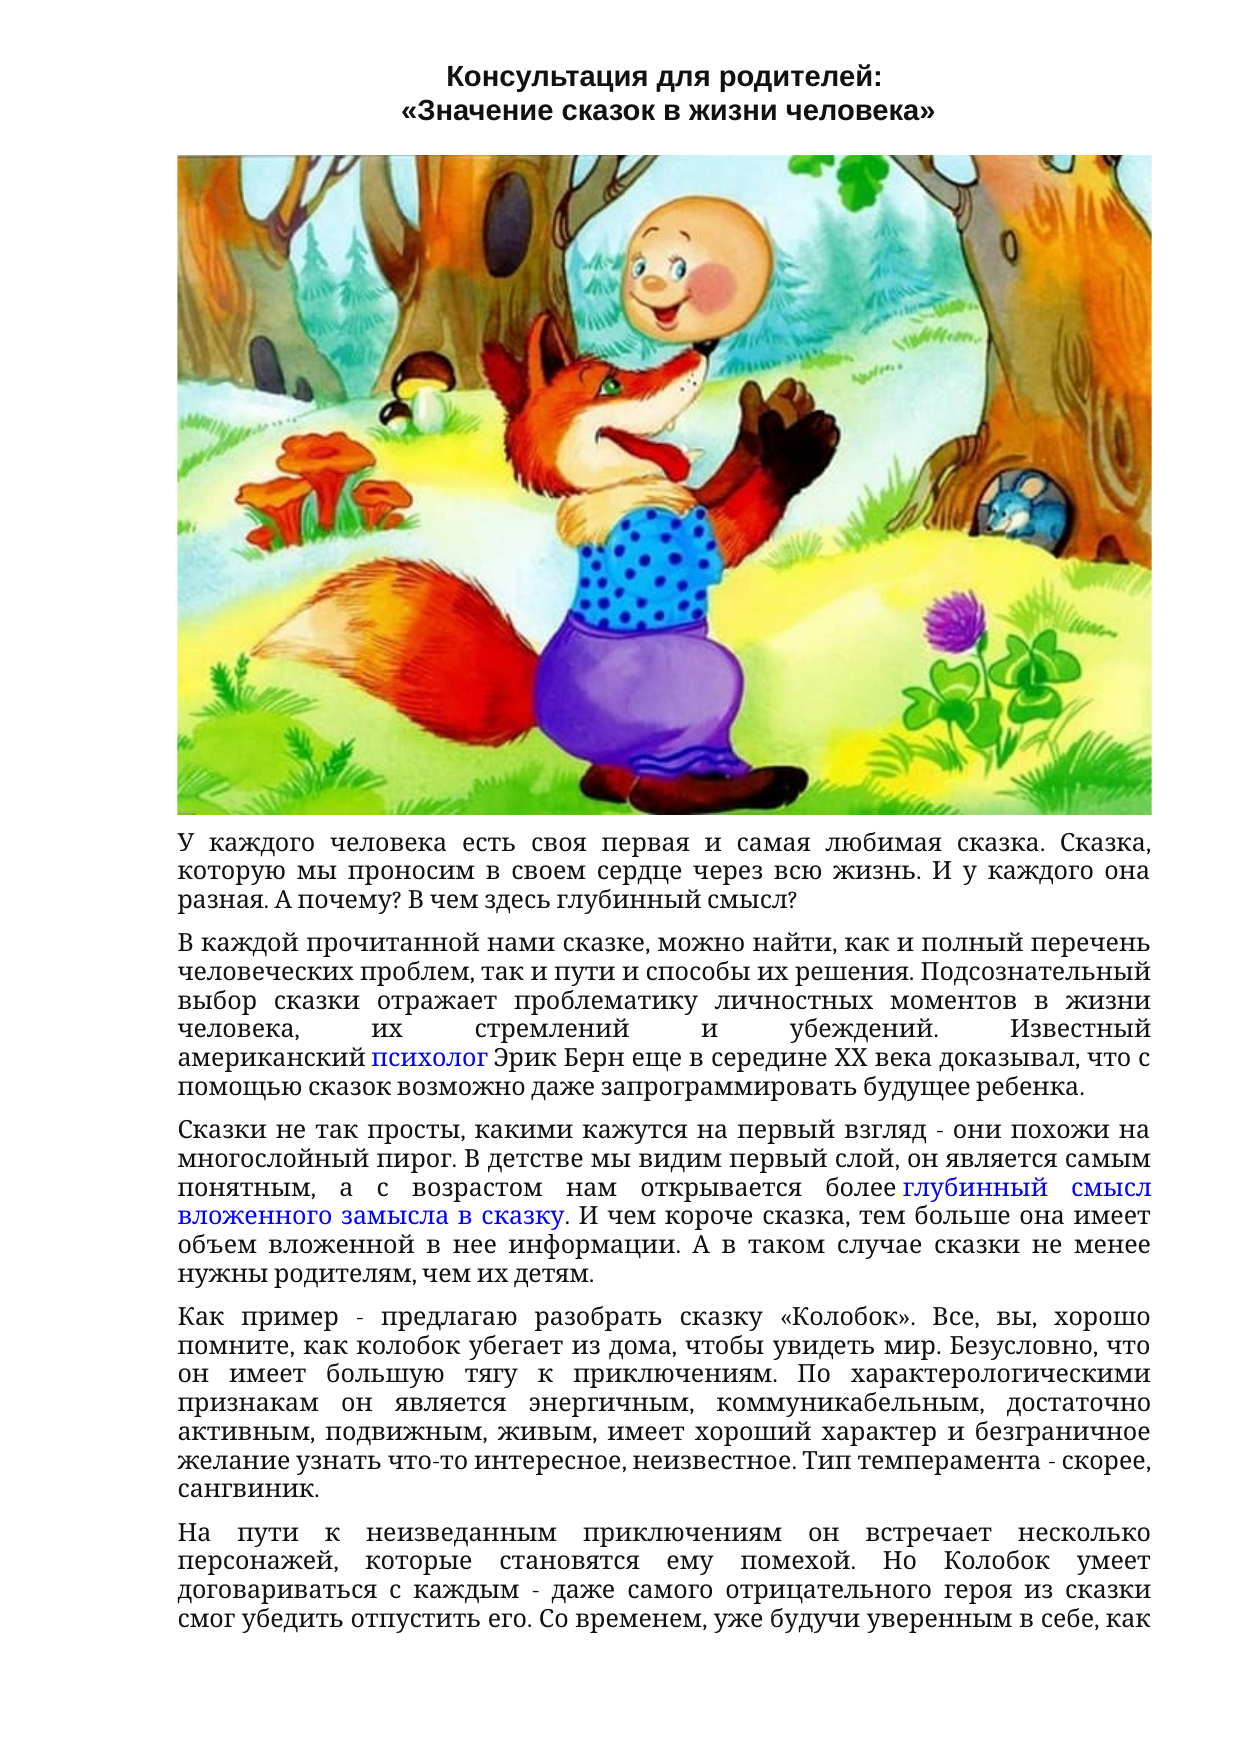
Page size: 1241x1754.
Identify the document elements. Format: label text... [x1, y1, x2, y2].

text «Значение сказок в жизни человека» [177, 93, 1152, 126]
text Сказки не так просты, какими кажутся на первый взгляд - они похожи на многослойный пирог. В детстве мы видим первый слой, он является самым понятным, а с возрастом нам открывается более глубинный смысл вложенного замысла в сказку. И чем короче сказка, тем больше она имеет объем вложенной в нее информации. А в таком случае сказки не менее нужны родителям, чем их детям. [177, 1116, 1152, 1288]
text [177, 1518, 1152, 1633]
text У каждого человека есть своя первая и самая любимая сказка. Сказка, которую мы проносим в своем сердце через всю жизнь. И у каждого она разная. А почему? В чем здесь глубинный смысл? [177, 828, 1152, 915]
text Консультация для родителей: [177, 59, 1152, 93]
text В каждой прочитанной нами сказке, можно найти, как и полный перечень человеческих проблем, так и пути и способы их решения. Подсознательный выбор сказки отражает проблематику личностных моментов в жизни человека, их стремлений и убеждений. Известный американский психолог Эрик Берн еще в середине ХХ века доказывал, что с помощью сказок возможно даже запрограммировать будущее ребенка. [177, 929, 1152, 1102]
text Как пример - предлагаю разобрать сказку «Колобок». Все, вы, хорошо помните, как колобок убегает из дома, чтобы увидеть мир. Безусловно, что он имеет большую тягу к приключениям. По характерологическими признакам он является энергичным, коммуникабельным, достаточно активным, подвижным, живым, имеет хороший характер и безграничное желание узнать что-то интересное, неизвестное. Тип темперамента - скорее, сангвиник. [177, 1303, 1152, 1504]
picture [177, 155, 1152, 815]
